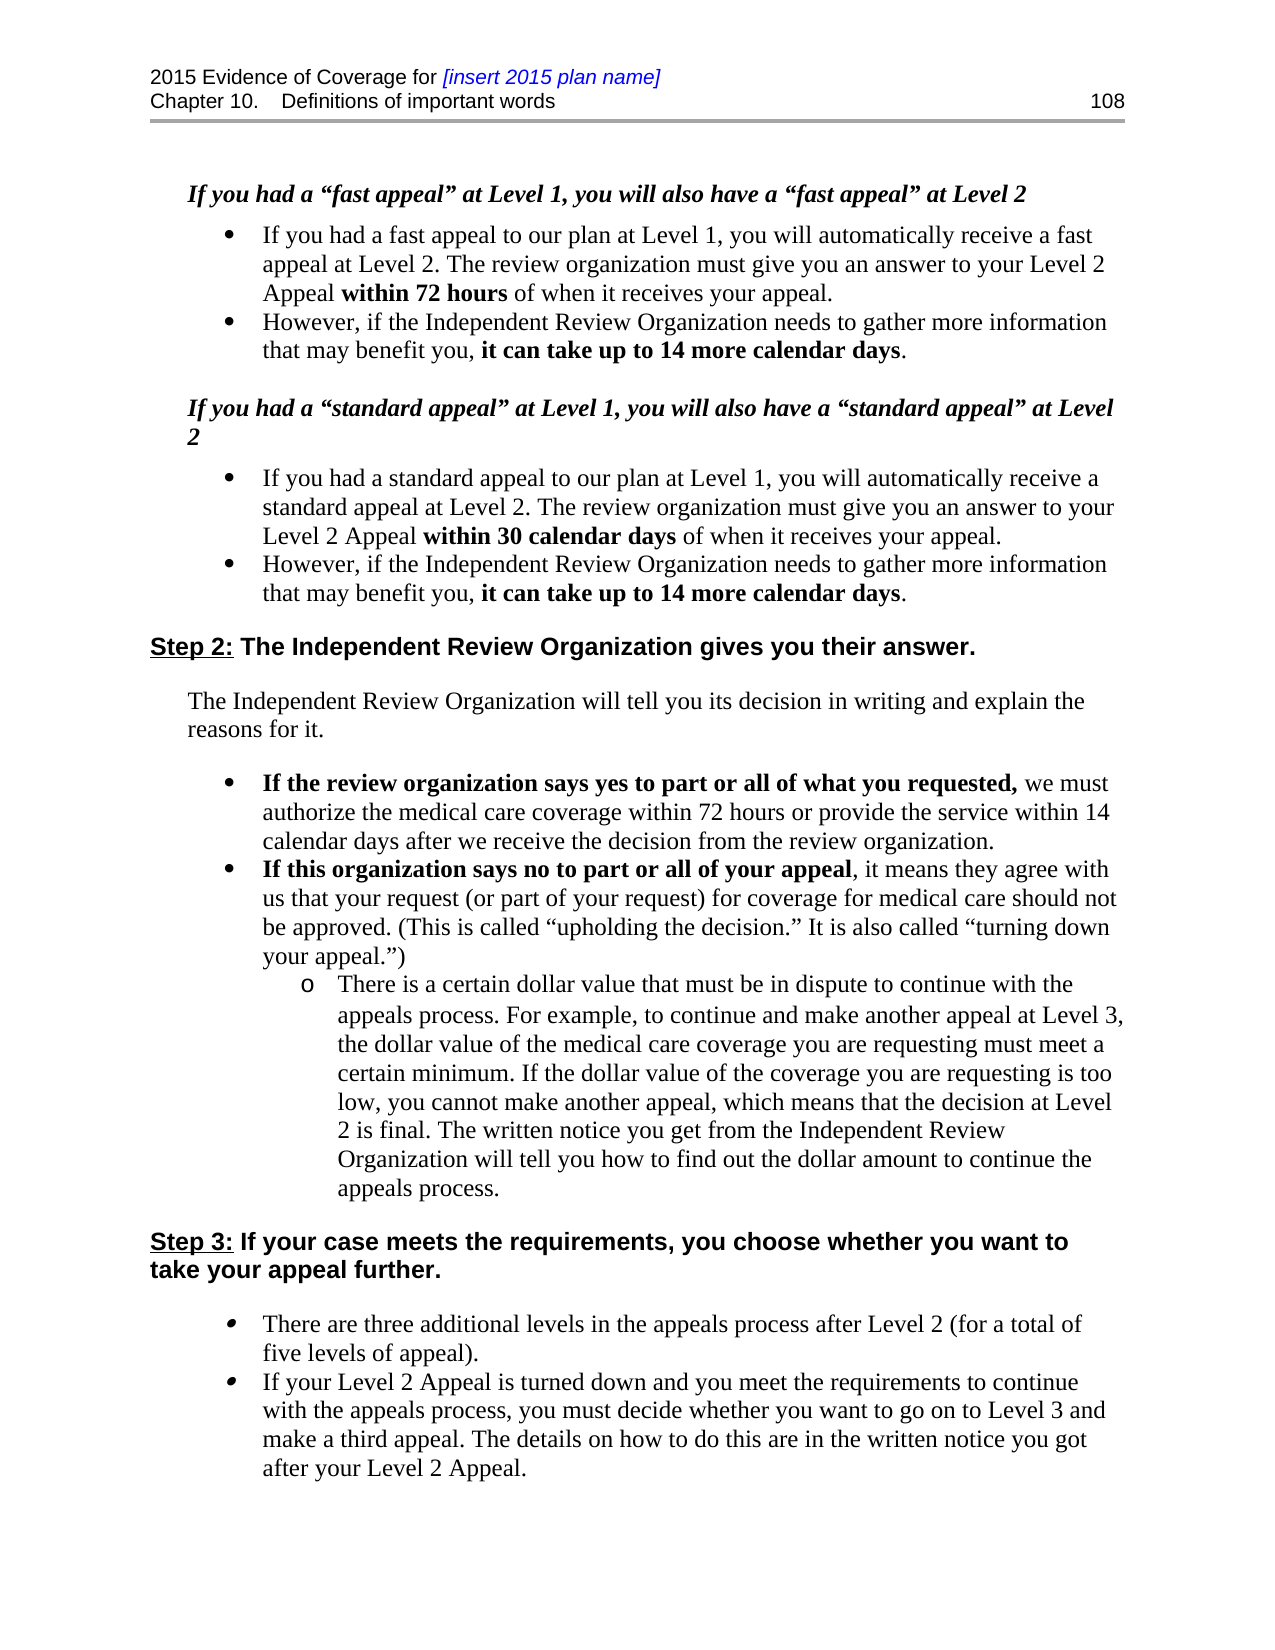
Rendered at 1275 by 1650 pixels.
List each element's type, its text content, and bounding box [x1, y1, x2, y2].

text The Independent Review Organization will tell you its decision in writing and explain the reasons for it. [187, 686, 1125, 743]
subtitle If you had a “standard appeal” at Level 1, you will also have a “standard appeal” at Level 2 [187, 393, 1125, 451]
list However, if the Independent Review Organization needs to gather more information that may benefit you, it can take up to 14 more calendar days. [225, 549, 1125, 607]
subtitle Step 2: The Independent Review Organization gives you their answer. [150, 632, 1125, 661]
list However, if the Independent Review Organization needs to gather more information that may benefit you, it can take up to 14 more calendar days. [225, 307, 1125, 364]
list If you had a standard appeal to our plan at Level 1, you will automatically receive a standard appeal at Level 2. The review organization must give you an answer to your Level 2 Appeal within 30 calendar days of when it receives your appeal. [225, 463, 1125, 549]
list If you had a fast appeal to our plan at Level 1, you will automatically receive a fast appeal at Level 2. The review organization must give you an answer to your Level 2 Appeal within 72 hours of when it receives your appeal. [225, 220, 1125, 307]
subtitle If you had a “fast appeal” at Level 1, you will also have a “fast appeal” at Level 2 [187, 179, 1125, 208]
subtitle Step 3: If your case meets the requirements, you choose whether you want to take your appeal further. [150, 1227, 1125, 1284]
list If the review organization says yes to part or all of what you requested, we must authorize the medical care coverage within 72 hours or provide the service within 14 calendar days after we receive the decision from the review organization. [225, 768, 1125, 854]
list If this organization says no to part or all of your appeal, it means they agree with us that your request (or part of your request) for coverage for medical care should not be approved. (This is called “upholding the decision.” It is also called “turning down your appeal.”) [225, 854, 1125, 969]
list If your Level 2 Appeal is turned down and you meet the requirements to continue with the appeals process, you must decide whether you want to go on to Level 3 and make a third appeal. The details on how to do this are in the written notice you got after your Level 2 Appeal. [225, 1367, 1125, 1482]
list There are three additional levels in the appeals process after Level 2 (for a total of five levels of appeal). [225, 1309, 1125, 1367]
list There is a certain dollar value that must be in dispute to continue with the appeals process. For example, to continue and make another appeal at Level 3, the dollar value of the medical care coverage you are requesting must meet a certain minimum. If the dollar value of the coverage you are requesting is too low, you cannot make another appeal, which means that the decision at Level 2 is final. The written notice you get from the Independent Review Organization will tell you how to find out the dollar amount to continue the appeals process. [300, 969, 1125, 1202]
